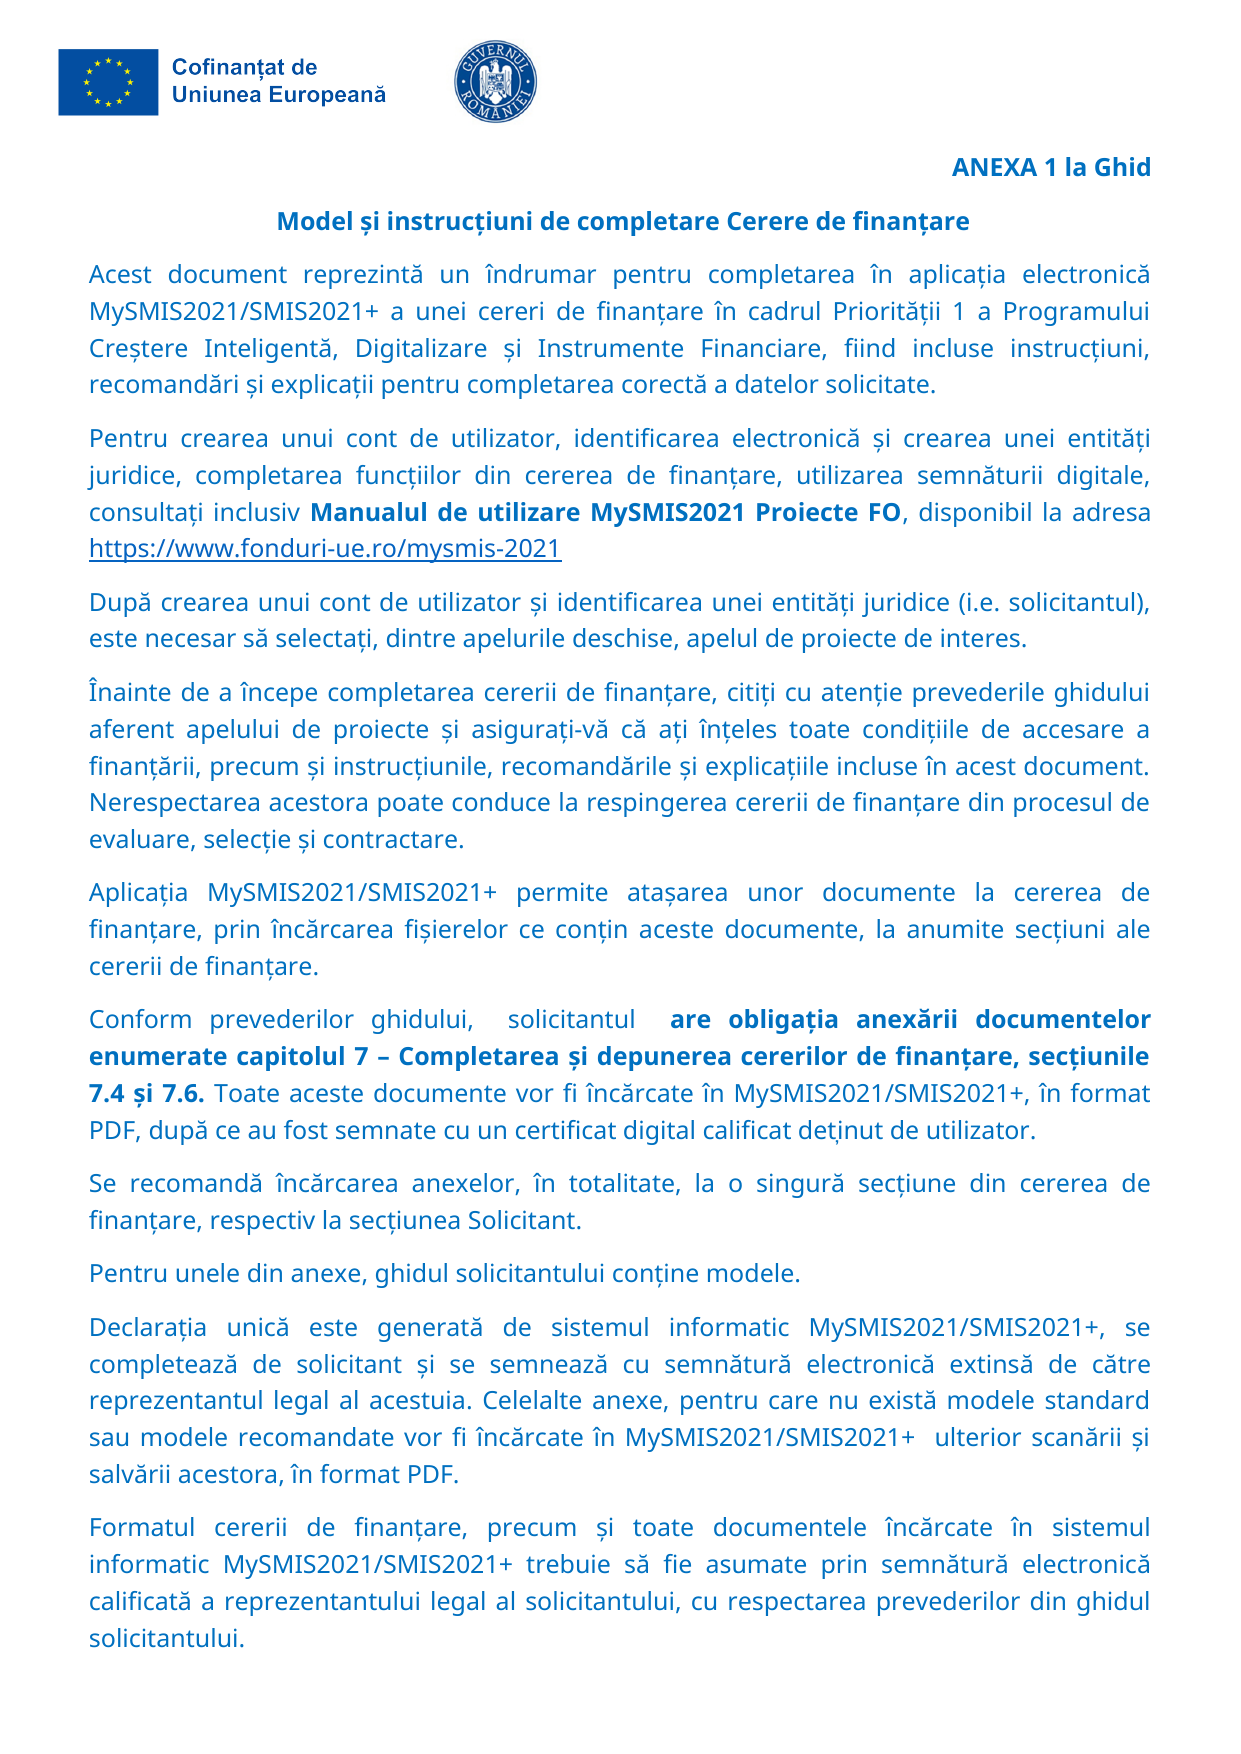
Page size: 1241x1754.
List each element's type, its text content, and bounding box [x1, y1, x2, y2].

text Pentru unele din anexe, ghidul solicitantului conține modele. [89, 1256, 1152, 1290]
text După crearea unui cont de utilizator și identificarea unei entități juridice (i.e. solicitantul), este necesar să selectați, dintre apelurile deschise, apelul de proiecte de interes. [89, 584, 1152, 655]
text Model și instrucțiuni de completare Cerere de finanțare [89, 203, 1152, 237]
picture [54, 45, 413, 120]
text Conform prevederilor ghidului, solicitantul are obligația anexării documentelor enumerate capitolul 7 – Completarea și depunerea cererilor de finanțare, secțiunile 7.4 și 7.6. Toate aceste documente vor fi încărcate în MySMIS2021/SMIS2021+, în format PDF, după ce au fost semnate cu un certificat digital calificat deținut de utilizator. [89, 1002, 1152, 1146]
text Declarația unică este generată de sistemul informatic MySMIS2021/SMIS2021+, se completează de solicitant şi se semnează cu semnătură electronică extinsă de către reprezentantul legal al acestuia. Celelalte anexe, pentru care nu există modele standard sau modele recomandate vor fi încărcate în MySMIS2021/SMIS2021+ ulterior scanării și salvării acestora, în format PDF. [89, 1309, 1152, 1491]
text Aplicația MySMIS2021/SMIS2021+ permite atașarea unor documente la cererea de finanțare, prin încărcarea fișierelor ce conțin aceste documente, la anumite secțiuni ale cererii de finanțare. [89, 875, 1152, 983]
text Pentru crearea unui cont de utilizator, identificarea electronică și crearea unei entități juridice, completarea funcțiilor din cererea de finanțare, utilizarea semnăturii digitale, consultați inclusiv Manualul de utilizare MySMIS2021 Proiecte FO, disponibil la adresa https://www.fonduri-ue.ro/mysmis-2021 [89, 421, 1152, 565]
picture [439, 20, 550, 137]
text Formatul cererii de finanțare, precum și toate documentele încărcate în sistemul informatic MySMIS2021/SMIS2021+ trebuie să fie asumate prin semnătură electronică calificată a reprezentantului legal al solicitantului, cu respectarea prevederilor din ghidul solicitantului. [89, 1510, 1152, 1654]
text Se recomandă încărcarea anexelor, în totalitate, la o singură secțiune din cererea de finanțare, respectiv la secțiunea Solicitant. [89, 1166, 1152, 1237]
text Acest document reprezintă un îndrumar pentru completarea în aplicația electronică MySMIS2021/SMIS2021+ a unei cereri de finanțare în cadrul Priorității 1 a Programului Creștere Inteligentă, Digitalizare și Instrumente Financiare, fiind incluse instrucțiuni, recomandări și explicații pentru completarea corectă a datelor solicitate. [89, 257, 1152, 401]
text Înainte de a începe completarea cererii de finanțare, citiți cu atenție prevederile ghidului aferent apelului de proiecte și asigurați-vă că ați înțeles toate condițiile de accesare a finanțării, precum și instrucțiunile, recomandările și explicațiile incluse în acest document. Nerespectarea acestora poate conduce la respingerea cererii de finanțare din procesul de evaluare, selecție și contractare. [89, 674, 1152, 856]
text ANEXA 1 la Ghid [89, 150, 1152, 184]
